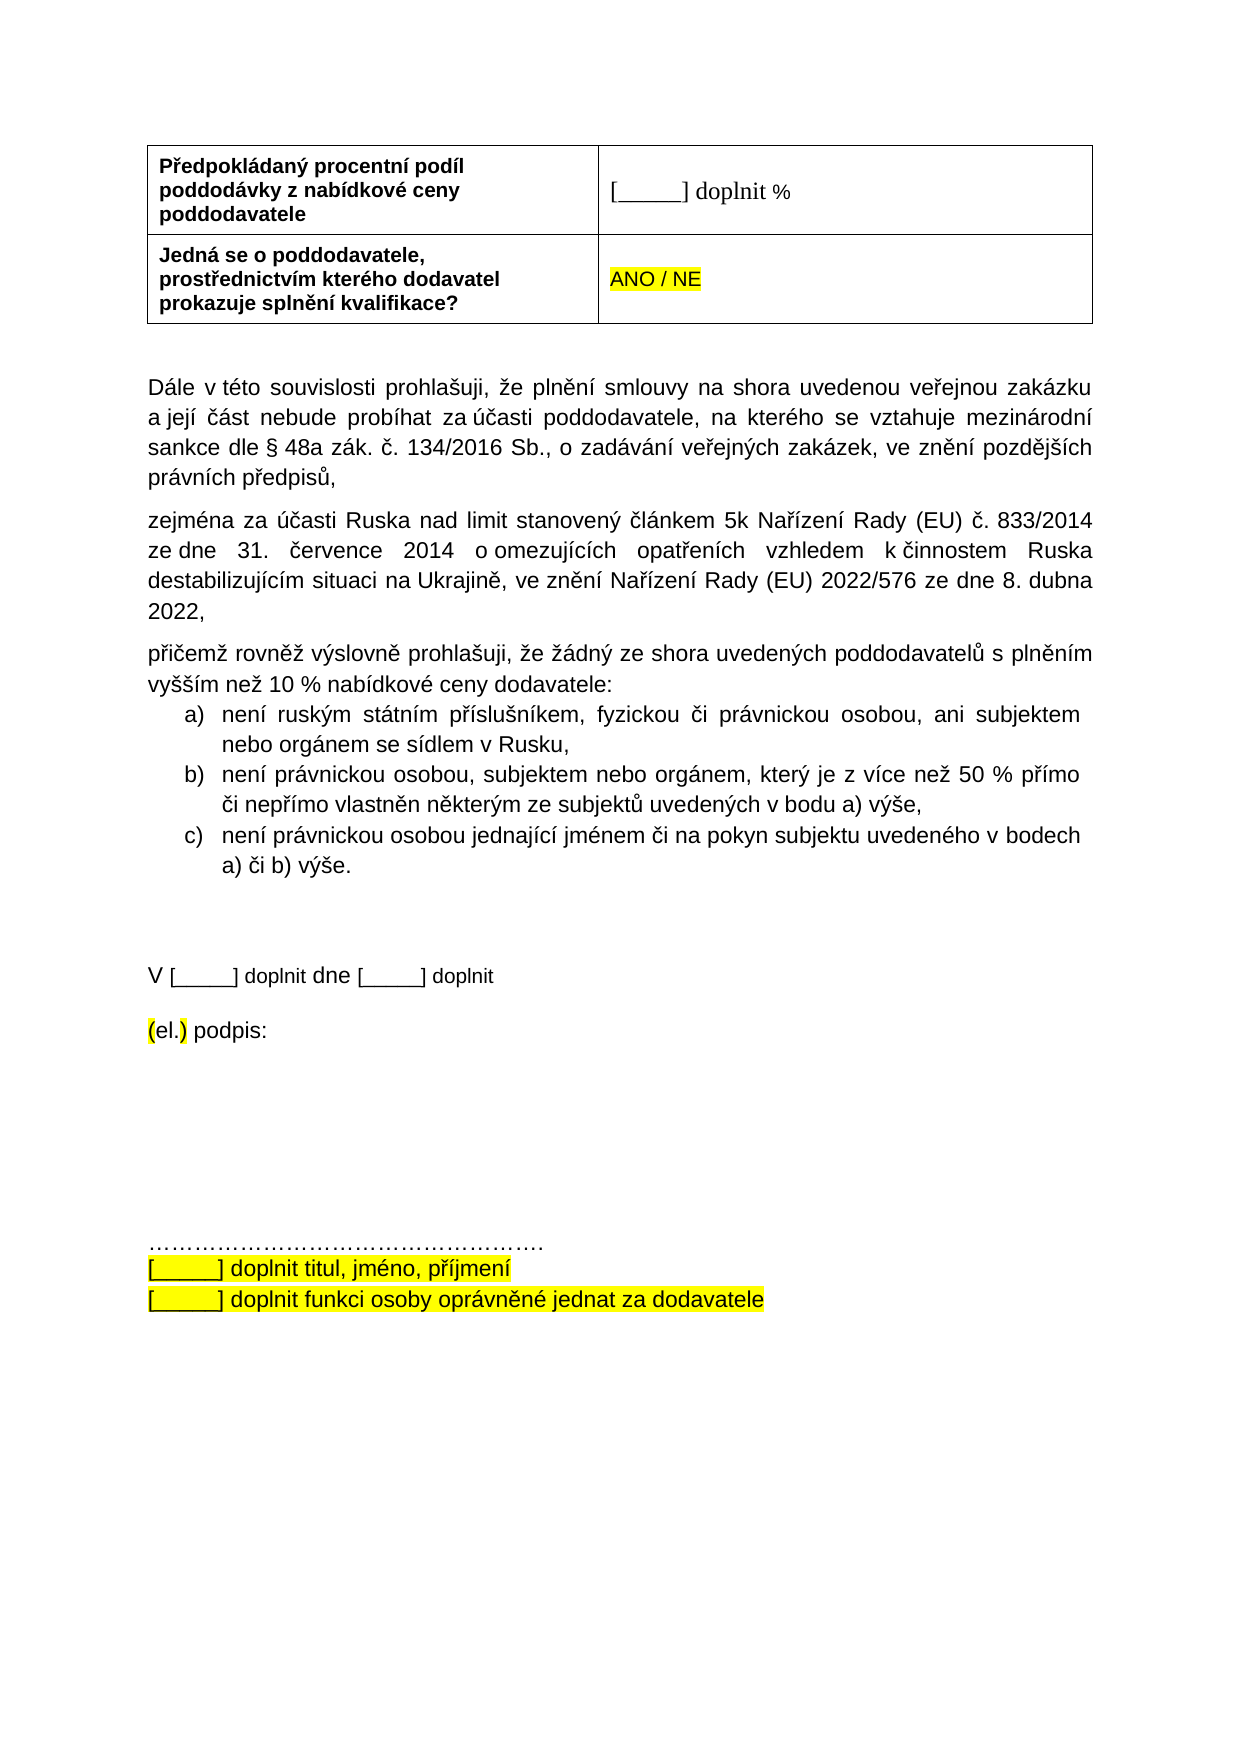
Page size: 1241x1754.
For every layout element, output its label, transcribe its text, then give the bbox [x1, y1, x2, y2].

text Dále v této souvislosti prohlašuji, že plnění smlouvy na shora uvedenou veřejnou zakázku a její část nebude probíhat za účasti poddodavatele, na kterého se vztahuje mezinárodní sankce dle § 48a zák. č. 134/2016 Sb., o zadávání veřejných zakázek, ve znění pozdějších právních předpisů, [148, 374, 1092, 491]
list není ruským státním příslušníkem, fyzickou či právnickou osobou, ani subjektem nebo orgánem se sídlem v Rusku, [184, 701, 1081, 757]
table_cell % [599, 146, 1092, 234]
text přičemž rovněž výslovně prohlašuji, že žádný ze shora uvedených poddodavatelů s plněním vyšším než 10 % nabídkové ceny dodavatele: [148, 640, 1092, 697]
list není právnickou osobou, subjektem nebo orgánem, který je z více než 50 % přímo či nepřímo vlastněn některým ze subjektů uvedených v bodu a) výše, [184, 761, 1081, 818]
text zejména za účasti Ruska nad limit stanovený článkem 5k Nařízení Rady (EU) č. 833/2014 ze dne 31. července 2014 o omezujících opatřeních vzhledem k činnostem Ruska destabilizujícím situaci na Ukrajině, ve znění Nařízení Rady (EU) 2022/576 ze dne 8. dubna 2022, [148, 507, 1092, 624]
table_cell ANO / NE [599, 235, 1092, 323]
text (el.) podpis: [148, 1017, 1092, 1044]
table_cell Předpokládaný procentní podíl poddodávky z nabídkové ceny poddodavatele [148, 146, 598, 234]
list není právnickou osobou jednající jménem či na pokyn subjektu uvedeného v bodech a) či b) výše. [184, 822, 1081, 878]
table_cell Jedná se o poddodavatele, prostřednictvím kterého dodavatel prokazuje splnění kvalifikace? [148, 235, 598, 323]
text ……………………………………………. [148, 1229, 1092, 1255]
text V dne [148, 962, 1092, 989]
